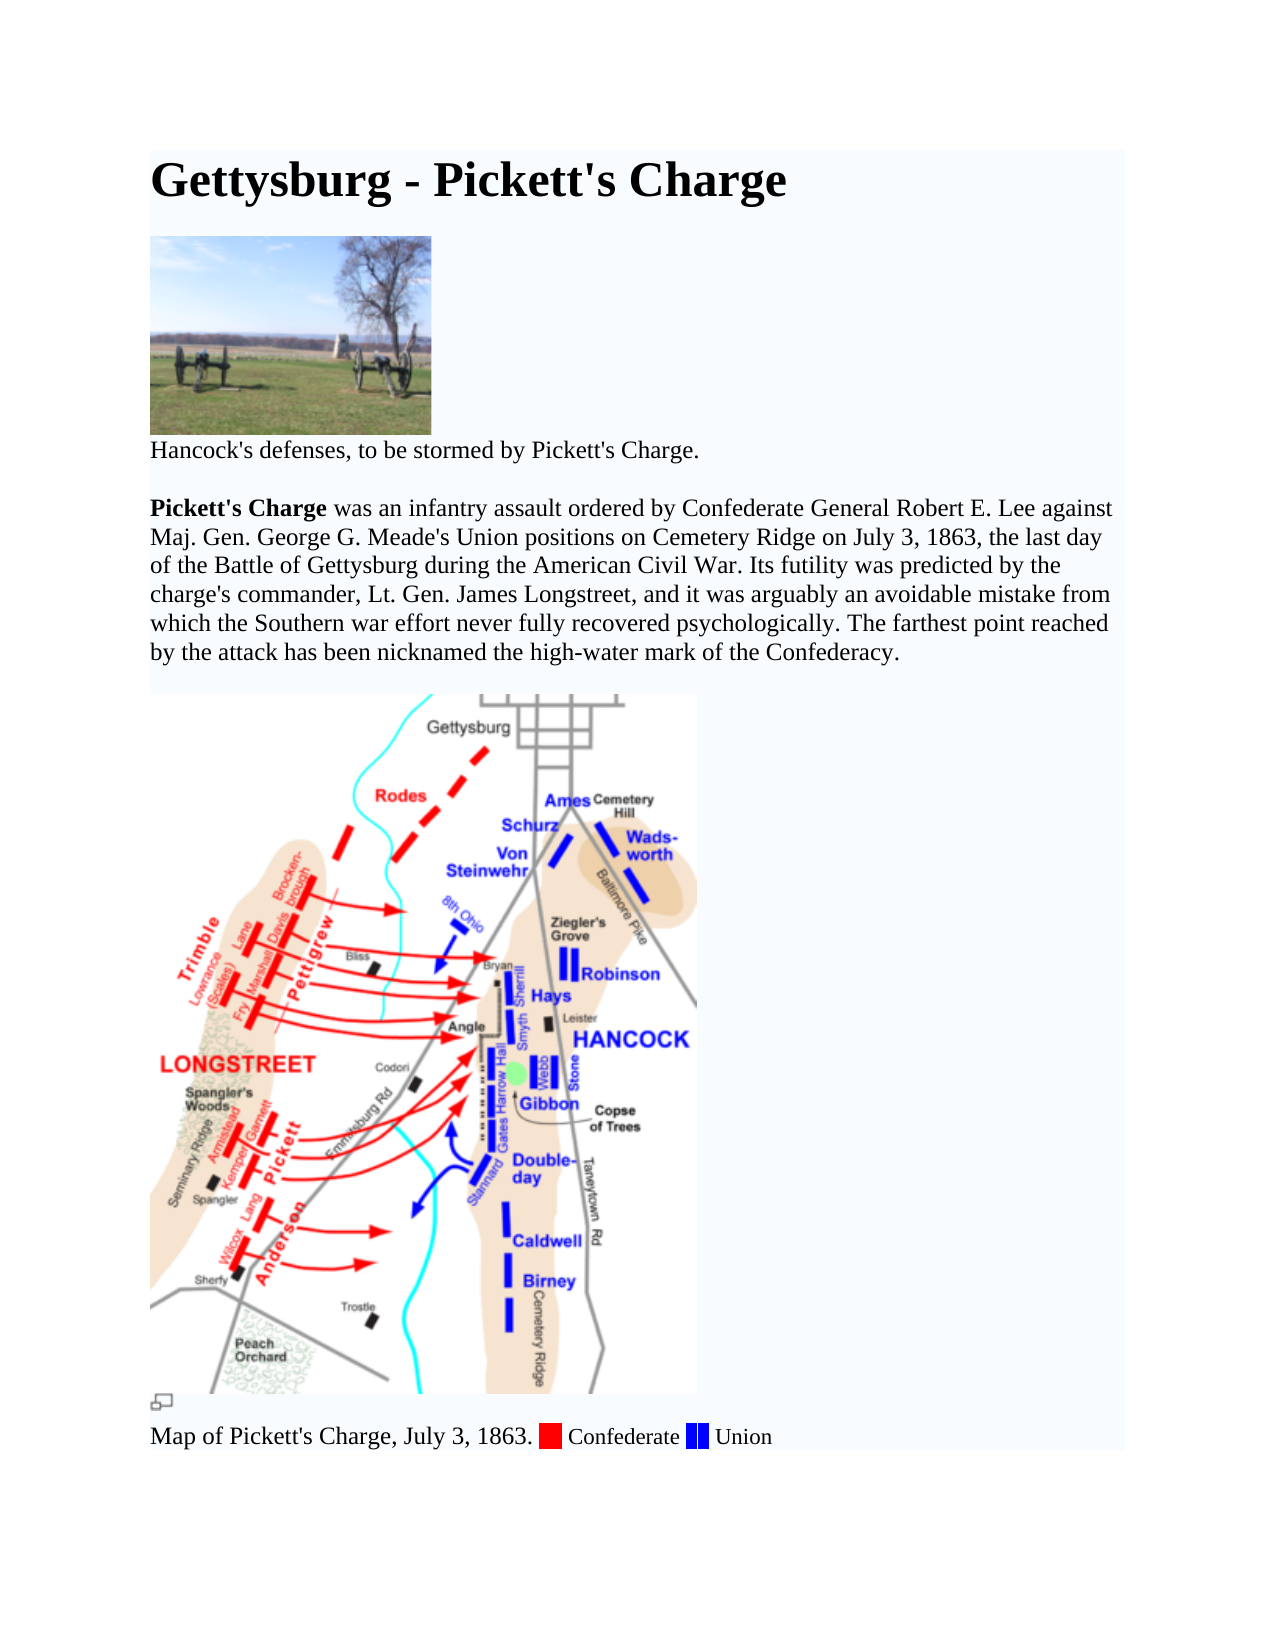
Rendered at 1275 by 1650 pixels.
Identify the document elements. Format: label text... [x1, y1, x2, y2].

picture [150, 236, 432, 435]
text Hancock's defenses, to be stormed by Pickett's Charge. [150, 435, 1125, 464]
text Map of Pickett's Charge, July 3, 1863. Confederate Union [150, 1421, 1125, 1450]
text Pickett's Charge was an infantry assault ordered by Confederate General Robert E. Lee against Maj. Gen. George G. Meade's Union positions on Cemetery Ridge on July 3, 1863, the last day of the Battle of Gettysburg during the American Civil War. Its futility was predicted by the charge's commander, Lt. Gen. James Longstreet, and it was arguably an avoidable mistake from which the Southern war effort never fully recovered psychologically. The farthest point reached by the attack has been nicknamed the high-water mark of the Confederacy. [150, 493, 1125, 666]
text Gettysburg - Pickett's Charge [150, 150, 1125, 207]
picture [150, 694, 697, 1411]
